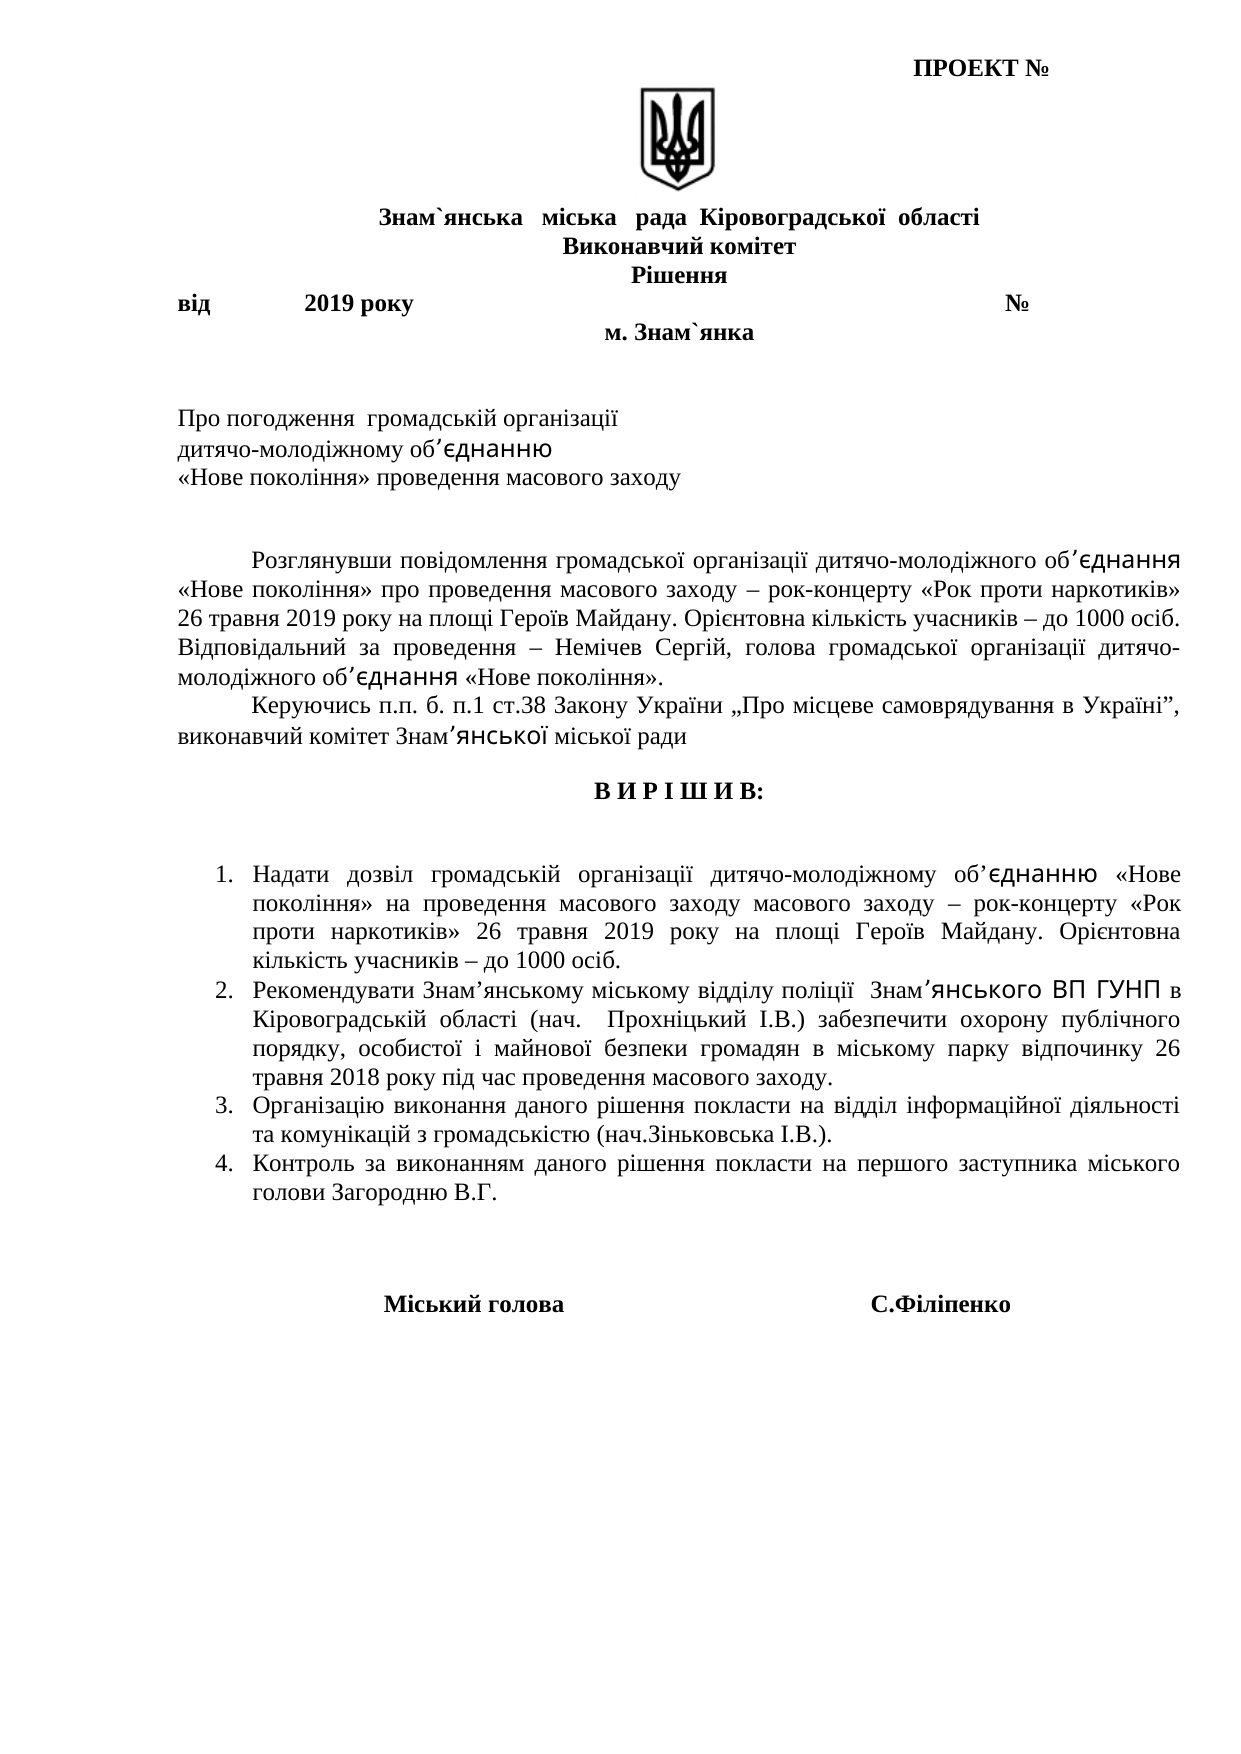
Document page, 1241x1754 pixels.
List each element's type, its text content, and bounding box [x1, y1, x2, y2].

subtitle м. Знам`янка [177, 317, 1181, 346]
subtitle від 2019 року № [177, 288, 1181, 317]
text «Нове покоління» проведення масового заходу [177, 462, 1181, 491]
text Міський голова С.Філіпенко [177, 1289, 1181, 1318]
text ПРОЕКТ № [177, 53, 1211, 82]
text В И Р І Ш И В: [177, 776, 1181, 805]
list Контроль за виконанням даного рішення покласти на першого заступника міського голови Загородню В.Г. [215, 1148, 1181, 1205]
text Розглянувши повідомлення громадської організації дитячо-молодіжного об’єднання «Нове покоління» про проведення масового заходу – рок-концерту «Рок проти наркотиків» 26 травня 2019 року на площі Героїв Майдану. Орієнтовна кількість учасників – до 1000 осіб. Відповідальний за проведення – Немічев Сергій, голова громадської організації дитячо-молодіжного об’єднання «Нове покоління». [177, 544, 1181, 691]
text Про погодження громадській організації [177, 403, 1181, 432]
list Рекомендувати Знам’янському міському відділу поліції Знам’янського ВП ГУНП в Кіровоградській області (нач. Прохніцький І.В.) забезпечити охорону публічного порядку, особистої і майнової безпеки громадян в міському парку відпочинку 26 травня 2018 року під час проведення масового заходу. [215, 974, 1181, 1090]
text дитячо-молодіжному об’єднанню [177, 432, 1181, 462]
subtitle Рішення [177, 260, 1181, 288]
list Надати дозвіл громадській організації дитячо-молодіжному об’єднанню «Нове покоління» на проведення масового заходу масового заходу – рок-концерту «Рок проти наркотиків» 26 травня 2019 року на площі Героїв Майдану. Орієнтовна кількість учасників – до 1000 осіб. [215, 857, 1181, 974]
text Виконавчий комітет [177, 231, 1181, 260]
text Знам`янська міська рада Кіровоградської області [177, 202, 1181, 231]
list Організацію виконання даного рішення покласти на відділ інформаційної діяльності та комунікацій з громадськістю (нач.Зіньковська І.В.). [215, 1090, 1181, 1148]
text Керуючись п.п. б. п.1 ст.38 Закону України „Про місцеве самоврядування в Україні”, виконавчий комітет Знам’янської міської ради [177, 691, 1181, 749]
